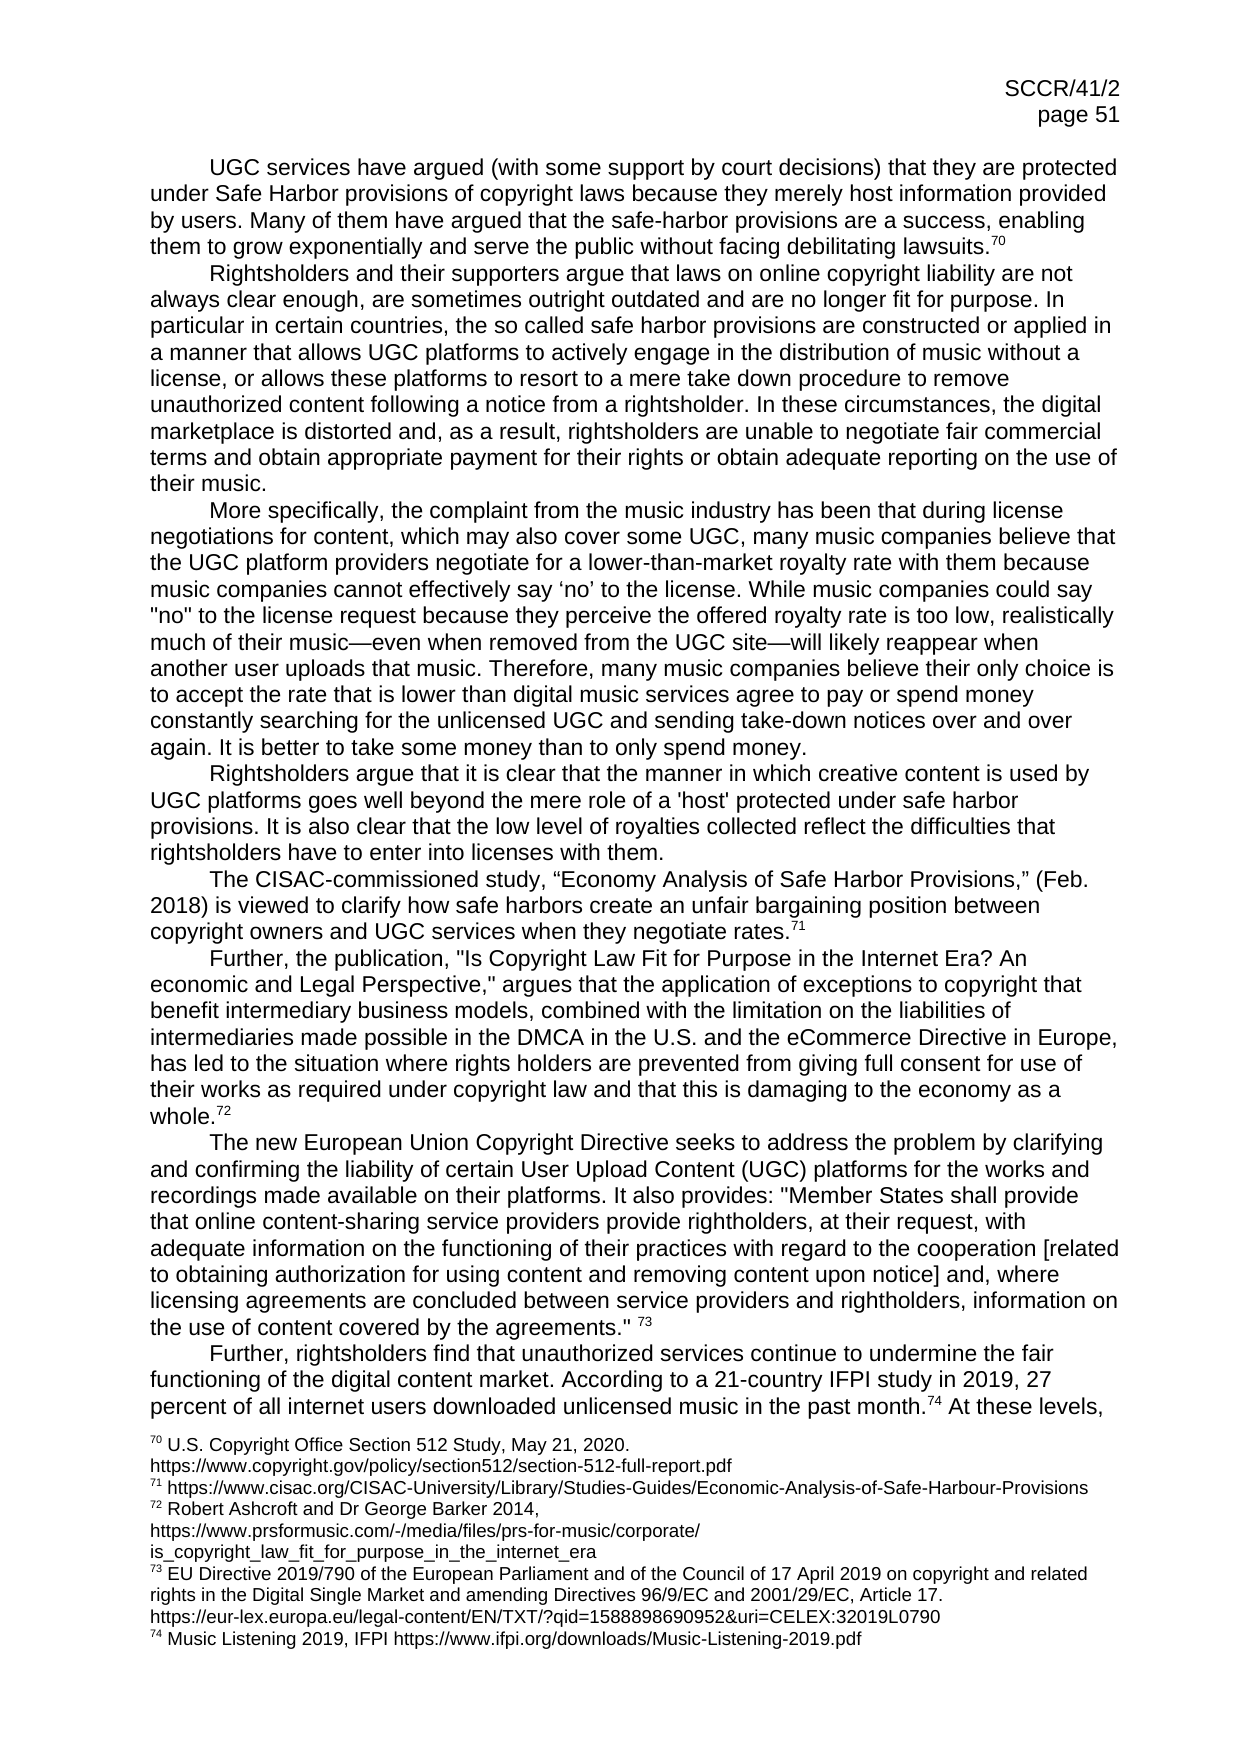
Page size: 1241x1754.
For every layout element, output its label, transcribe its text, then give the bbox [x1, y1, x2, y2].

text The new European Union Copyright Directive seeks to address the problem by clarifying and confirming the liability of certain User Upload Content (UGC) platforms for the works and recordings made available on their platforms. It also provides: "Member States shall provide that online content-sharing service providers provide rightholders, at their request, with adequate information on the functioning of their practices with regard to the cooperation [related to obtaining authorization for using content and removing content upon notice] and, where licensing agreements are concluded between service providers and rightholders, information on the use of content covered by the agreements." [150, 1129, 1120, 1340]
text Further, the publication, "Is Copyright Law Fit for Purpose in the Internet Era? An economic and Legal Perspective," argues that the application of exceptions to copyright that benefit intermediary business models, combined with the limitation on the liabilities of intermediaries made possible in the DMCA in the U.S. and the eCommerce Directive in Europe, has led to the situation where rights holders are prevented from giving full consent for use of their works as required under copyright law and that this is damaging to the economy as a whole. [150, 945, 1120, 1129]
text Rightsholders and their supporters argue that laws on online copyright liability are not always clear enough, are sometimes outright outdated and are no longer fit for purpose. In particular in certain countries, the so called safe harbor provisions are constructed or applied in a manner that allows UGC platforms to actively engage in the distribution of music without a license, or allows these platforms to resort to a mere take down procedure to remove unauthorized content following a notice from a rightsholder. In these circumstances, the digital marketplace is distorted and, as a result, rightsholders are unable to negotiate fair commercial terms and obtain appropriate payment for their rights or obtain adequate reporting on the use of their music. [150, 259, 1120, 497]
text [150, 1340, 1120, 1419]
text UGC services have argued (with some support by court decisions) that they are protected under Safe Harbor provisions of copyright laws because they merely host information provided by users. Many of them have argued that the safe-harbor provisions are a success, enabling them to grow exponentially and serve the public without facing debilitating lawsuits. [150, 154, 1120, 259]
text Rightsholders argue that it is clear that the manner in which creative content is used by UGC platforms goes well beyond the mere role of a 'host' protected under safe harbor provisions. It is also clear that the low level of royalties collected reflect the difficulties that rightsholders have to enter into licenses with them. [150, 760, 1120, 866]
text The CISAC-commissioned study, “Economy Analysis of Safe Harbor Provisions,” (Feb. 2018) is viewed to clarify how safe harbors create an unfair bargaining position between copyright owners and UGC services when they negotiate rates. [150, 866, 1120, 945]
text More specifically, the complaint from the music industry has been that during license negotiations for content, which may also cover some UGC, many music companies believe that the UGC platform providers negotiate for a lower-than-market royalty rate with them because music companies cannot effectively say ‘no’ to the license. While music companies could say "no" to the license request because they perceive the offered royalty rate is too low, realistically much of their music—even when removed from the UGC site—will likely reappear when another user uploads that music. Therefore, many music companies believe their only choice is to accept the rate that is lower than digital music services agree to pay or spend money constantly searching for the unlicensed UGC and sending take-down notices over and over again. It is better to take some money than to only spend money. [150, 497, 1120, 760]
